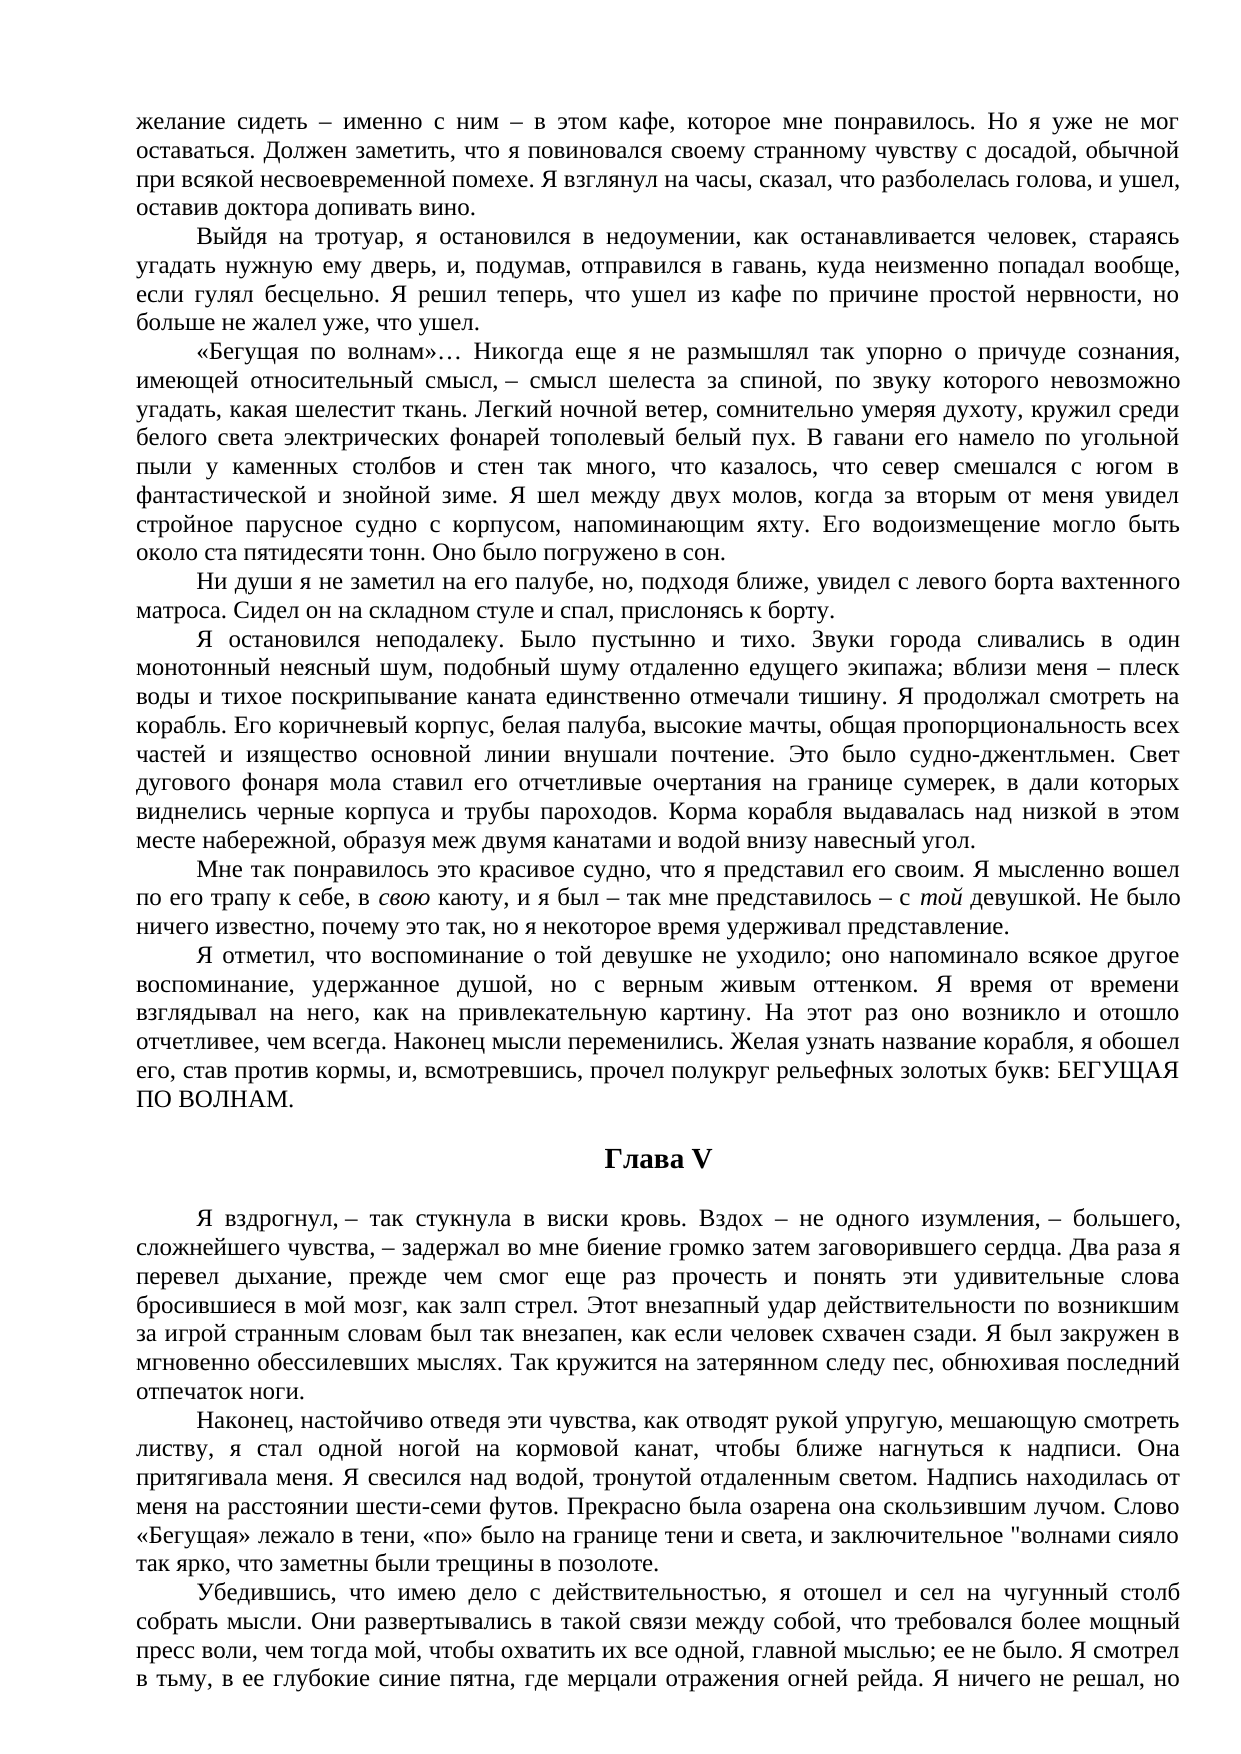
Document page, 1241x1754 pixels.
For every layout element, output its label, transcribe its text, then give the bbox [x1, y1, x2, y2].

text Наконец, настойчиво отведя эти чувства, как отводят рукой упругую, мешающую смотреть листву, я стал одной ногой на кормовой канат, чтобы ближе нагнуться к надписи. Она притягивала меня. Я свесился над водой, тронутой отдаленным светом. Надпись находилась от меня на расстоянии шести-семи футов. Прекрасно была озарена она скользившим лучом. Слово «Бегущая» лежало в тени, «по» было на границе тени и света, и заключительное "волнами сияло так ярко, что заметны были трещины в позолоте. [136, 1405, 1181, 1577]
text «Бегущая по волнам»… Никогда еще я не размышлял так упорно о причуде сознания, имеющей относительный смысл, – смысл шелеста за спиной, по звуку которого невозможно угадать, какая шелестит ткань. Легкий ночной ветер, сомнительно умеряя духоту, кружил среди белого света электрических фонарей тополевый белый пух. В гавани его намело по угольной пыли у каменных столбов и стен так много, что казалось, что север смешался с югом в фантастической и знойной зиме. Я шел между двух молов, когда за вторым от меня увидел стройное парусное судно с корпусом, напоминающим яхту. Его водоизмещение могло быть около ста пятидесяти тонн. Оно было погружено в сон. [136, 336, 1181, 566]
subtitle Глава V [136, 1141, 1181, 1175]
text Я остановился неподалеку. Было пустынно и тихо. Звуки города сливались в один монотонный неясный шум, подобный шуму отдаленно едущего экипажа; вблизи меня – плеск воды и тихое поскрипывание каната единственно отмечали тишину. Я продолжал смотреть на корабль. Его коричневый корпус, белая палуба, высокие мачты, общая пропорциональность всех частей и изящество основной линии внушали почтение. Это было судно-джентльмен. Свет дугового фонаря мола ставил его отчетливые очертания на границе сумерек, в дали которых виднелись черные корпуса и трубы пароходов. Корма корабля выдавалась над низкой в этом месте набережной, образуя меж двумя канатами и водой внизу навесный угол. [136, 624, 1181, 854]
text Я вздрогнул, – так стукнула в виски кровь. Вздох – не одного изумления, – большего, сложнейшего чувства, – задержал во мне биение громко затем заговорившего сердца. Два раза я перевел дыхание, прежде чем смог еще раз прочесть и понять эти удивительные слова бросившиеся в мой мозг, как залп стрел. Этот внезапный удар действительности по возникшим за игрой странным словам был так внезапен, как если человек схвачен сзади. Я был закружен в мгновенно обессилевших мыслях. Так кружится на затерянном следу пес, обнюхивая последний отпечаток ноги. [136, 1203, 1181, 1405]
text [136, 106, 1181, 221]
text Мне так понравилось это красивое судно, что я представил его своим. Я мысленно вошел по его трапу к себе, в свою каюту, и я был – так мне представилось – с той девушкой. Не было ничего известно, почему это так, но я некоторое время удерживал представление. [136, 854, 1181, 940]
text Я отметил, что воспоминание о той девушке не уходило; оно напоминало всякое другое воспоминание, удержанное душой, но с верным живым оттенком. Я время от времени взглядывал на него, как на привлекательную картину. На этот раз оно возникло и отошло отчетливее, чем всегда. Наконец мысли переменились. Желая узнать название корабля, я обошел его, став против кормы, и, всмотревшись, прочел полукруг рельефных золотых букв: БЕГУЩАЯ ПО ВОЛНАМ. [136, 940, 1181, 1112]
text Ни души я не заметил на его палубе, но, подходя ближе, увидел с левого борта вахтенного матроса. Сидел он на складном стуле и спал, прислонясь к борту. [136, 566, 1181, 624]
text Выйдя на тротуар, я остановился в недоумении, как останавливается человек, стараясь угадать нужную ему дверь, и, подумав, отправился в гавань, куда неизменно попадал вообще, если гулял бесцельно. Я решил теперь, что ушел из кафе по причине простой нервности, но больше не жалел уже, что ушел. [136, 221, 1181, 336]
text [136, 1577, 1181, 1692]
